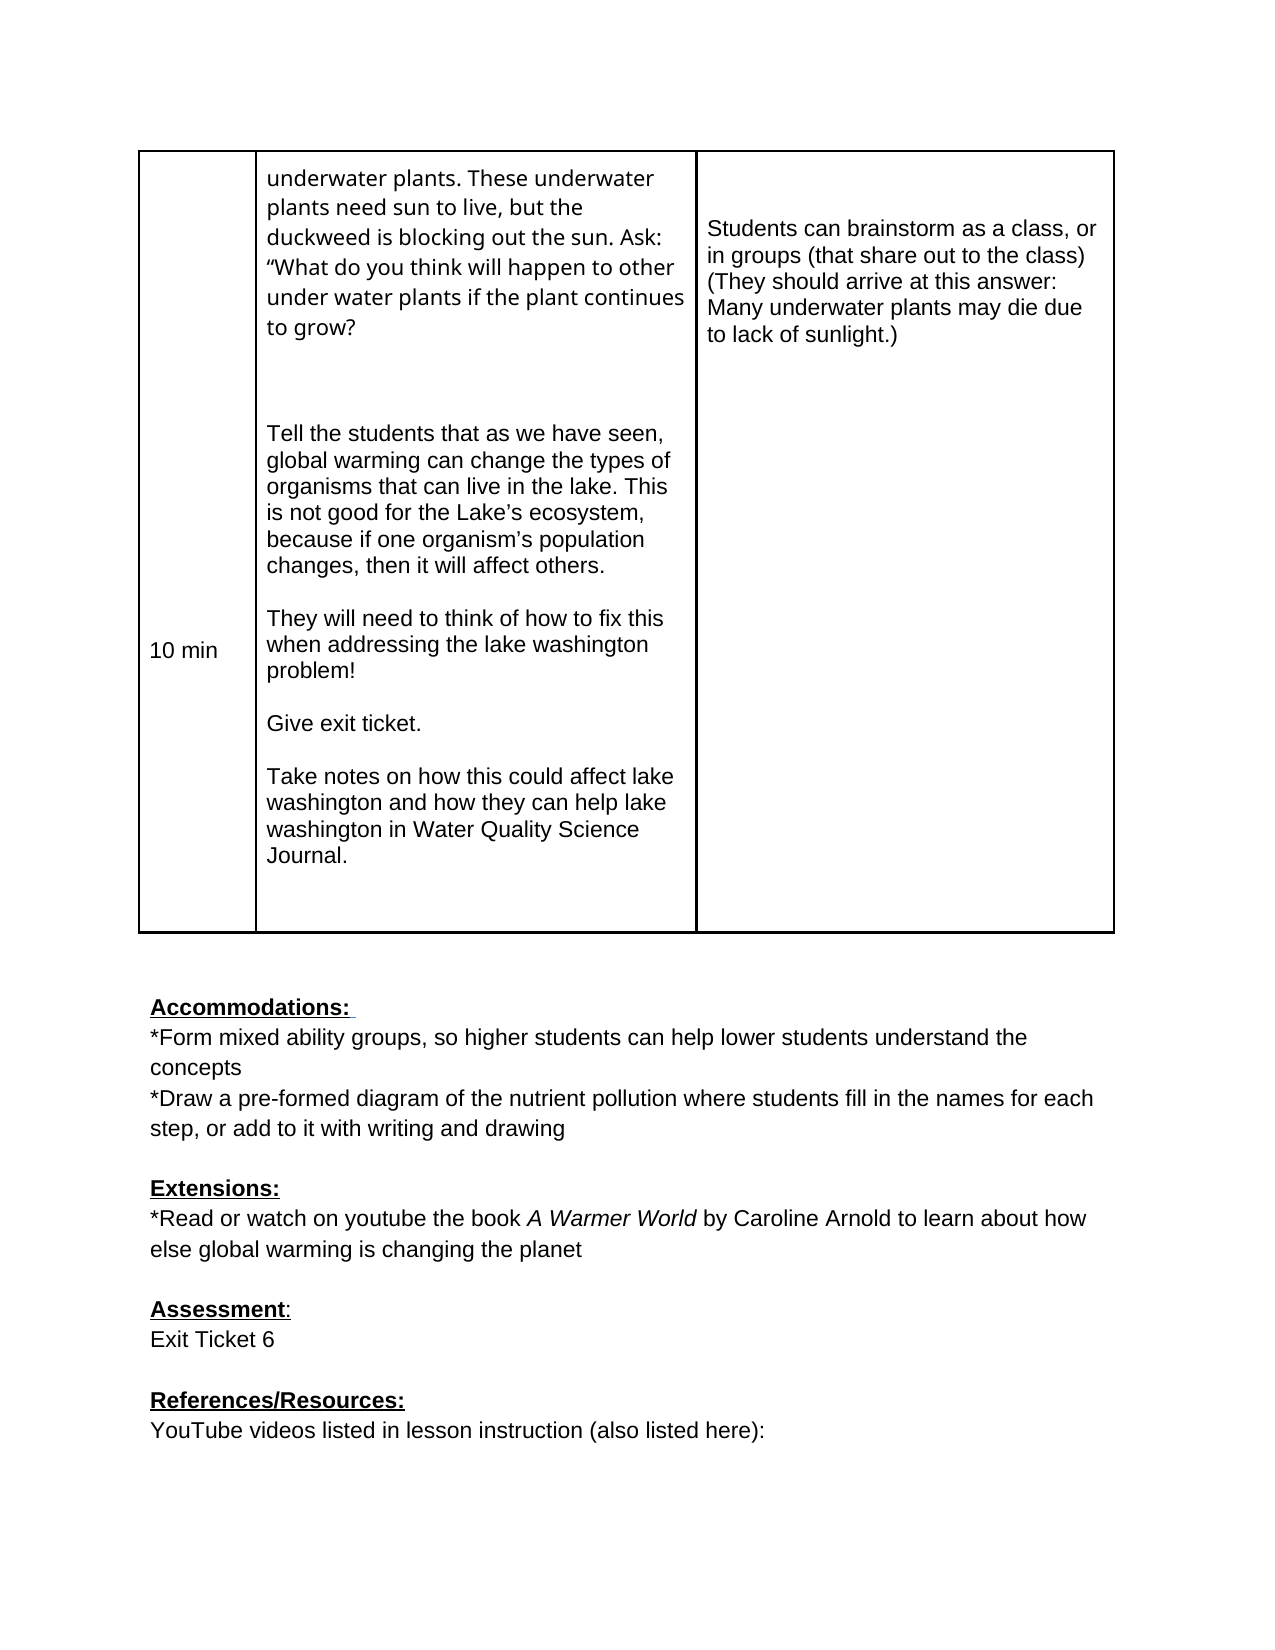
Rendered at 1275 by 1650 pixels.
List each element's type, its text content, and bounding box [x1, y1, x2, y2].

text Assessment: [150, 1296, 1125, 1322]
text Exit Ticket 6 [150, 1326, 1125, 1353]
text *Form mixed ability groups, so higher students can help lower students understand the concepts [150, 1024, 1125, 1081]
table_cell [257, 152, 695, 931]
text YouTube videos listed in lesson instruction (also listed here): [150, 1417, 1125, 1443]
text *Read or watch on youtube the book A Warmer World by Caroline Arnold to learn about how else global warming is changing the planet [150, 1205, 1125, 1262]
text References/Resources: [150, 1387, 1125, 1413]
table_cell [140, 152, 255, 931]
text Accommodations: [150, 994, 1125, 1020]
text Extensions: [150, 1175, 1125, 1202]
text *Draw a pre-formed diagram of the nutrient pollution where students fill in the names for each step, or add to it with writing and drawing [150, 1084, 1125, 1141]
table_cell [698, 152, 1113, 931]
